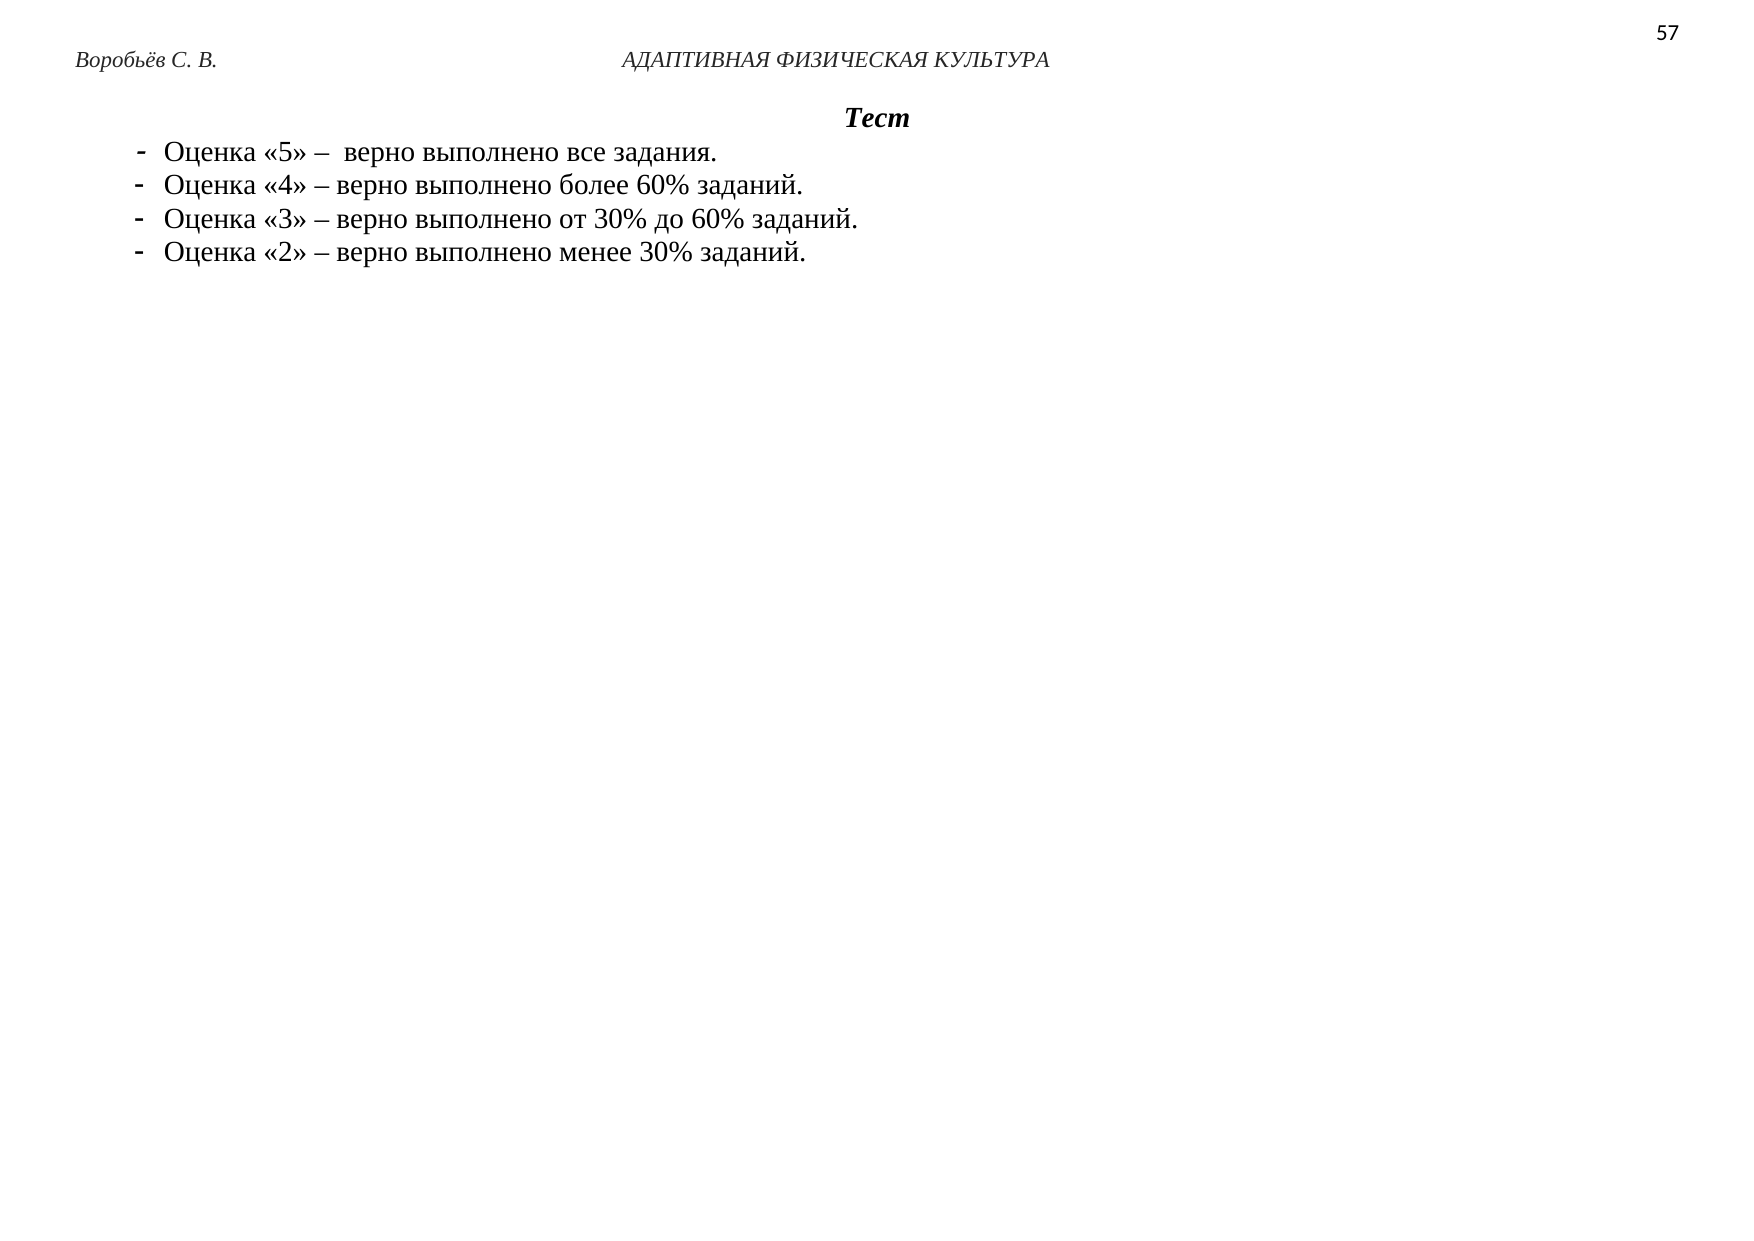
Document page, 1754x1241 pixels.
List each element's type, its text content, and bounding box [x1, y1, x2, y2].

list Оценка «2» – верно выполнено менее 30% заданий. [75, 234, 1684, 268]
text Тест [75, 100, 1679, 134]
list Оценка «4» – верно выполнено более 60% заданий. [75, 167, 1679, 201]
list Оценка «5» – верно выполнено все задания. [75, 134, 1679, 167]
list Оценка «3» – верно выполнено от 30% до 60% заданий. [75, 201, 1679, 234]
